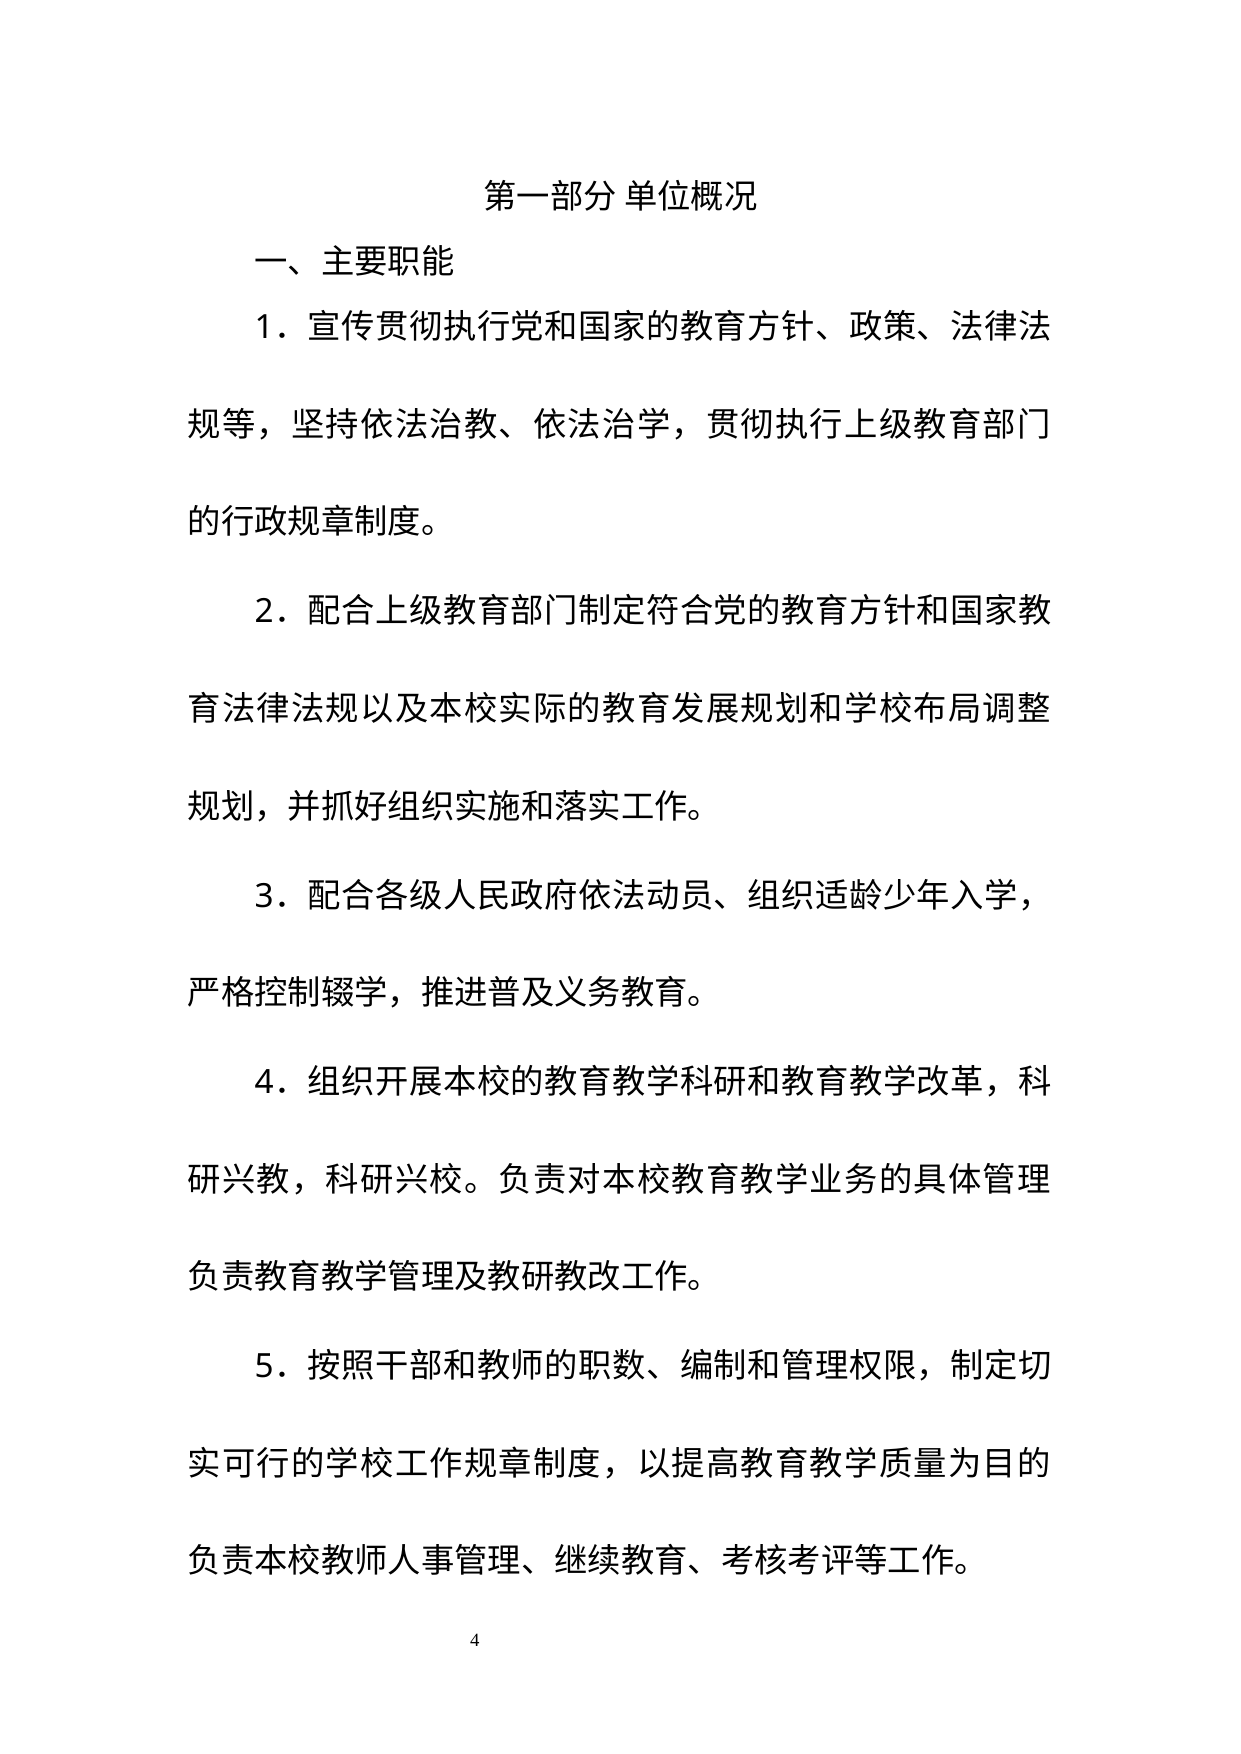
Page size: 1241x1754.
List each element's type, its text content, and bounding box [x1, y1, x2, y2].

text 2．配合上级教育部门制定符合党的教育方针和国家教育法律法规以及本校实际的教育发展规划和学校布局调整规划，并抓好组织实施和落实工作。 [187, 576, 1053, 836]
text 4．组织开展本校的教育教学科研和教育教学改革，科研兴教，科研兴校。负责对本校教育教学业务的具体管理，负责教育教学管理及教研教改工作。 [187, 1047, 1053, 1307]
text 3．配合各级人民政府依法动员、组织适龄少年入学，严格控制辍学，推进普及义务教育。 [187, 860, 1053, 1023]
text 1．宣传贯彻执行党和国家的教育方针、政策、法律法规等，坚持依法治教、依法治学，贯彻执行上级教育部门的行政规章制度。 [187, 292, 1053, 552]
text 5．按照干部和教师的职数、编制和管理权限，制定切实可行的学校工作规章制度，以提高教育教学质量为目的，负责本校教师人事管理、继续教育、考核考评等工作。 [187, 1331, 1053, 1591]
text 第一部分 单位概况 [187, 162, 1053, 227]
text 一、主要职能 [187, 227, 1053, 292]
